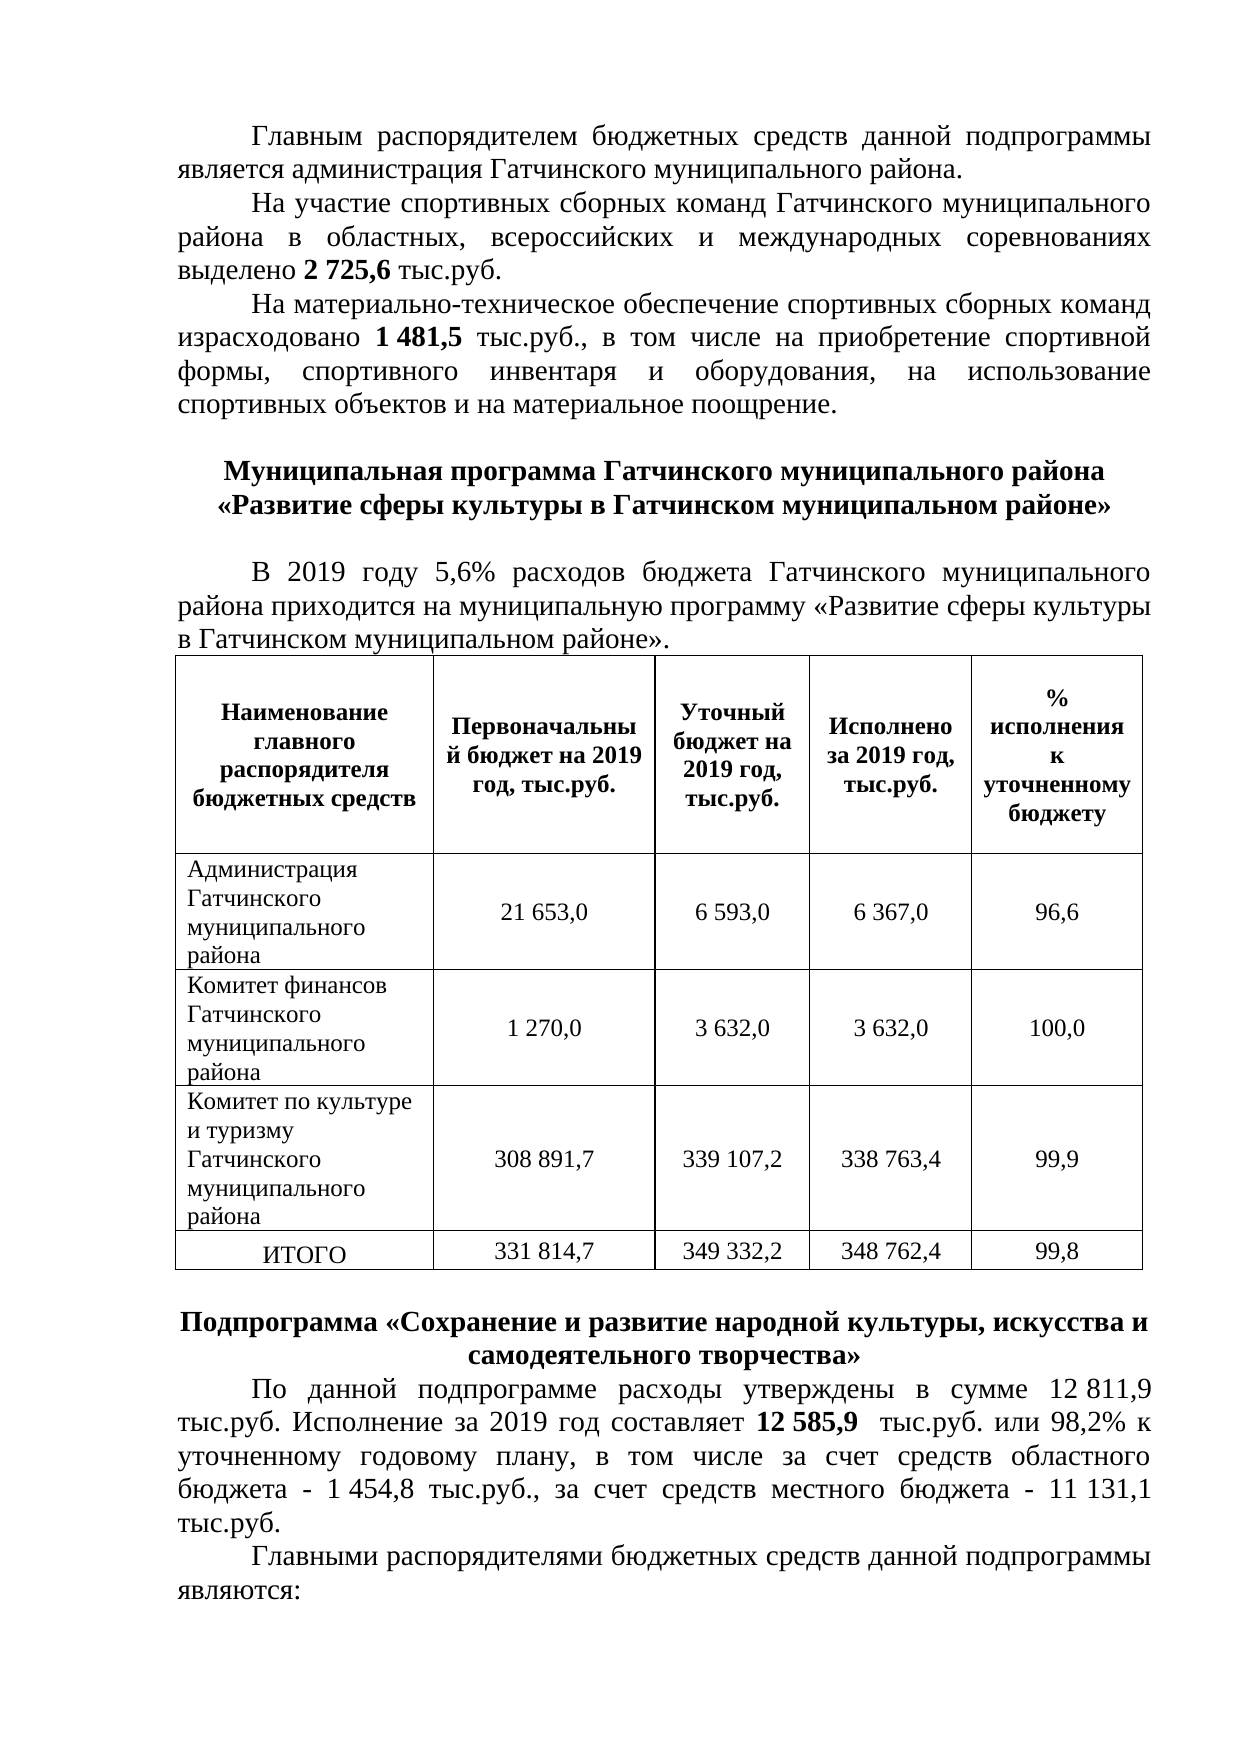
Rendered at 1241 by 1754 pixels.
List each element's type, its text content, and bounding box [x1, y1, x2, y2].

table_header Наименование главного распорядителя бюджетных средств [176, 656, 433, 853]
table_cell 99,8 [972, 1231, 1142, 1269]
text В 2019 году 5,6% расходов бюджета Гатчинского муниципального района приходится на муниципальную программу «Развитие сферы культуры в Гатчинском муниципальном районе». [177, 554, 1152, 655]
text На материально-техническое обеспечение спортивных сборных команд израсходовано 1 481,5 тыс.руб., в том числе на приобретение спортивной формы, спортивного инвентаря и оборудования, на использование спортивных объектов и на материальное поощрение. [177, 286, 1152, 420]
table_cell 6 593,0 [656, 854, 809, 969]
text Главными распорядителями бюджетных средств данной подпрограммы являются: [177, 1538, 1152, 1606]
text Муниципальная программа Гатчинского муниципального района «Развитие сферы культуры в Гатчинском муниципальном районе» [177, 453, 1152, 521]
table_cell 348 762,4 [810, 1231, 971, 1269]
table_header Уточный бюджет на 2019 год, тыс.руб. [656, 656, 809, 853]
table_cell ИТОГО [176, 1231, 433, 1269]
table_header % исполнения к уточненному бюджету [972, 656, 1142, 853]
table_cell 96,6 [972, 854, 1142, 969]
table_cell 6 367,0 [810, 854, 971, 969]
table_cell 3 632,0 [656, 970, 809, 1085]
table_cell 308 891,7 [434, 1086, 654, 1230]
table_cell 331 814,7 [434, 1231, 654, 1269]
table_cell 3 632,0 [810, 970, 971, 1085]
text По данной подпрограмме расходы утверждены в сумме 12 811,9 тыс.руб. Исполнение за 2019 год составляет 12 585,9 тыс.руб. или 98,2% к уточненному годовому плану, в том числе за счет средств областного бюджета - 1 454,8 тыс.руб., за счет средств местного бюджета - 11 131,1 тыс.руб. [177, 1371, 1152, 1538]
table_cell 21 653,0 [434, 854, 654, 969]
table_cell 338 763,4 [810, 1086, 971, 1230]
list Подпрограмма «Сохранение и развитие народной культуры, искусства и самодеятельного творчества» [177, 1304, 1152, 1371]
table_header Первоначальный бюджет на 2019 год, тыс.руб. [434, 656, 654, 853]
text Главным распорядителем бюджетных средств данной подпрограммы является администрация Гатчинского муниципального района. [177, 118, 1152, 185]
table_cell 1 270,0 [434, 970, 654, 1085]
table_cell Комитет по культуре и туризму Гатчинского муниципального района [176, 1086, 433, 1230]
table_cell 339 107,2 [656, 1086, 809, 1230]
table_cell 100,0 [972, 970, 1142, 1085]
table_cell 349 332,2 [656, 1231, 809, 1269]
table_cell Администрация Гатчинского муниципального района [176, 854, 433, 969]
table_cell Комитет финансов Гатчинского муниципального района [176, 970, 433, 1085]
table_header Исполнено за 2019 год, тыс.руб. [810, 656, 971, 853]
table_cell 99,9 [972, 1086, 1142, 1230]
text На участие спортивных сборных команд Гатчинского муниципального района в областных, всероссийских и международных соревнованиях выделено 2 725,6 тыс.руб. [177, 185, 1152, 286]
